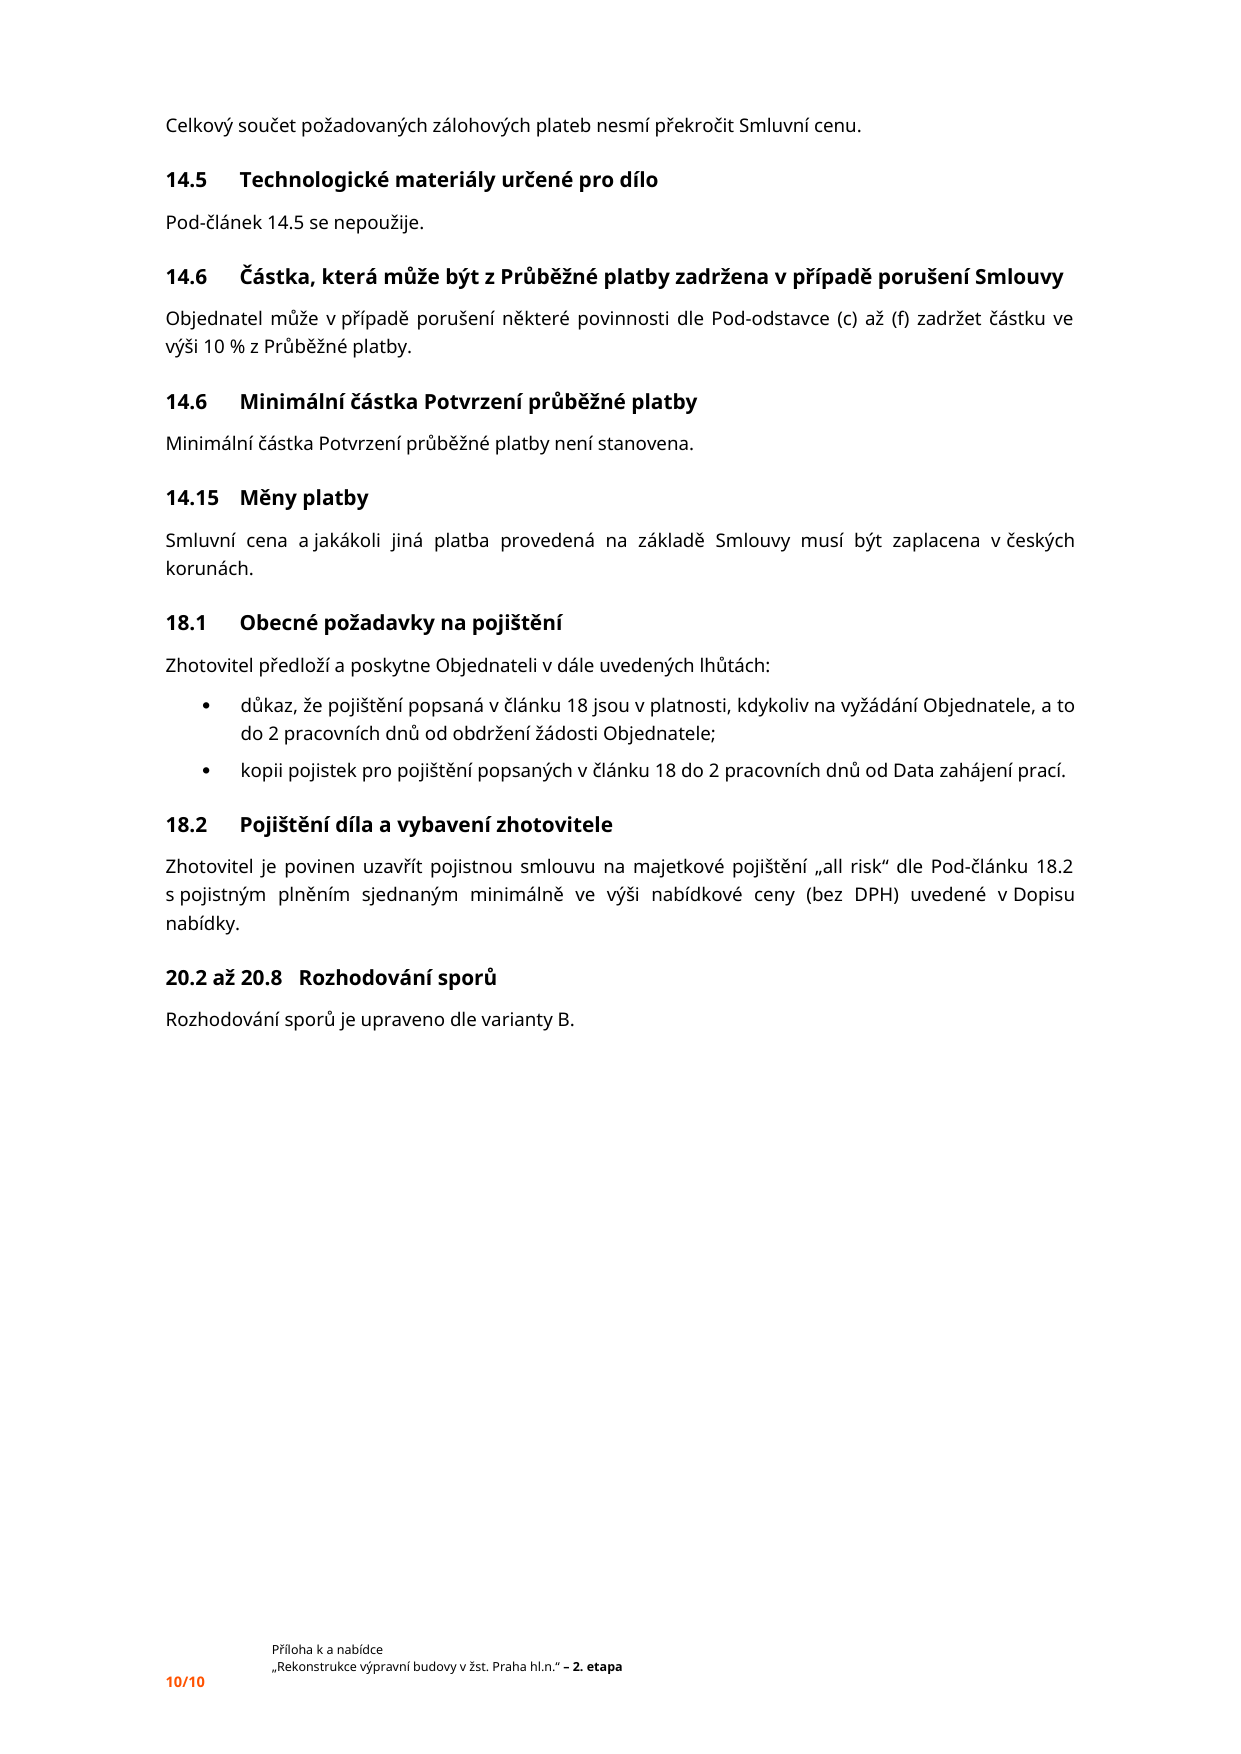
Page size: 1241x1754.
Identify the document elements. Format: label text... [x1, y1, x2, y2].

text kopii pojistek pro pojištění popsaných v článku 18 do 2 pracovních dnů od Data zahájení prací. [203, 757, 1075, 782]
text 20.2 až 20.8 Rozhodování sporů [165, 963, 1075, 991]
text Celkový součet požadovaných zálohových plateb nesmí překročit Smluvní cenu. [165, 112, 1075, 138]
text Pod-článek 14.5 se nepoužije. [165, 209, 1075, 234]
text Smluvní cena a jakákoli jiná platba provedená na základě Smlouvy musí být zaplacena v českých korunách. [165, 527, 1075, 581]
text Minimální částka Potvrzení průběžné platby není stanovena. [165, 431, 1075, 456]
text 14.6 Částka, která může být z Průběžné platby zadržena v případě porušení Smlouvy [165, 262, 1075, 290]
text Zhotovitel je povinen uzavřít pojistnou smlouvu na majetkové pojištění „all risk“ dle Pod-článku 18.2 s pojistným plněním sjednaným minimálně ve výši nabídkové ceny (bez DPH) uvedené v Dopisu nabídky. [165, 854, 1075, 935]
text důkaz, že pojištění popsaná v článku 18 jsou v platnosti, kdykoliv na vyžádání Objednatele, a to do 2 pracovních dnů od obdržení žádosti Objednatele; [203, 693, 1075, 746]
text 18.1 Obecné požadavky na pojištění [165, 608, 1075, 637]
text 14.15 Měny platby [165, 483, 1075, 512]
text 14.5 Technologické materiály určené pro dílo [165, 165, 1075, 194]
text 14.6 Minimální částka Potvrzení průběžné platby [165, 387, 1075, 415]
text 18.2 Pojištění díla a vybavení zhotovitele [165, 810, 1075, 838]
text Zhotovitel předloží a poskytne Objednateli v dále uvedených lhůtách: [165, 652, 1075, 678]
text Rozhodování sporů je upraveno dle varianty B. [165, 1007, 1075, 1032]
text Objednatel může v případě porušení některé povinnosti dle Pod-odstavce (c) až (f) zadržet částku ve výši 10 % z Průběžné platby. [165, 306, 1075, 359]
